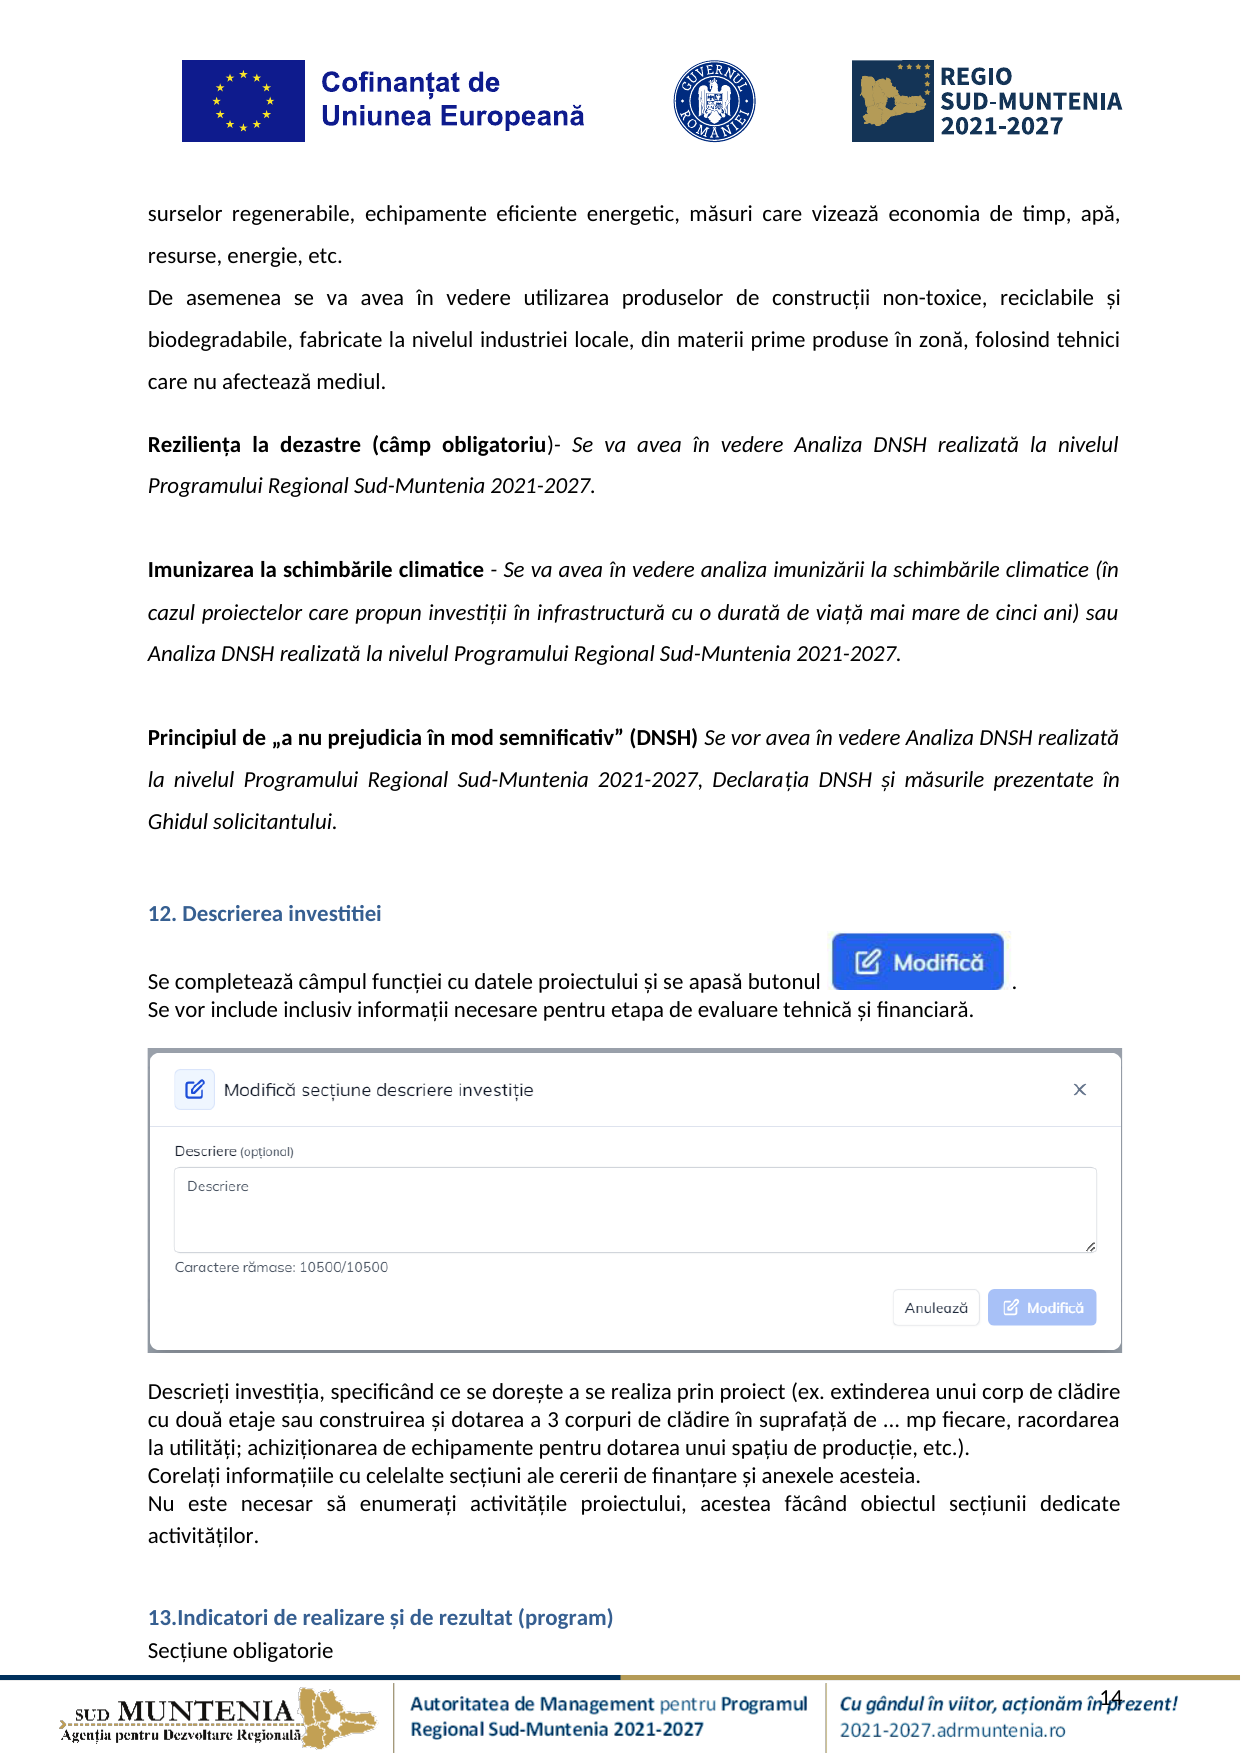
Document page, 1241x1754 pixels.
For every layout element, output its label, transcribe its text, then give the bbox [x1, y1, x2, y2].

text Se vor include inclusiv informații necesare pentru etapa de evaluare tehnică și financiară. [148, 995, 1122, 1023]
text Se completează câmpul funcției cu datele proiectului și se apasă butonul . [148, 932, 1122, 995]
text Descrieți investiția, specificând ce se dorește a se realiza prin proiect (ex. extinderea unui corp de clădire cu două etaje sau construirea și dotarea a 3 corpuri de clădire în suprafață de ... mp fiecare, racordarea la utilități; achiziționarea de echipamente pentru dotarea unui spațiu de producție, etc.). [148, 1377, 1122, 1461]
subtitle 12. Descrierea investitiei [148, 899, 1122, 927]
text Imunizarea la schimbările climatice - Se va avea în vedere analiza imunizării la schimbările climatice (în cazul proiectelor care propun investiţii în infrastructură cu o durată de viaţă mai mare de cinci ani) sau Analiza DNSH realizată la nivelul Programului Regional Sud-Muntenia 2021-2027. [148, 556, 1122, 668]
text De asemenea se va avea în vedere utilizarea produselor de construcții non-toxice, reciclabile și biodegradabile, fabricate la nivelul industriei locale, din materii prime produse în zonă, folosind tehnici care nu afectează mediul. [148, 283, 1122, 395]
subtitle 13.Indicatori de realizare și de rezultat (program) [148, 1603, 1122, 1632]
text Nu este necesar să enumerați activitățile proiectului, acestea făcând obiectul secțiunii dedicate activităților. [148, 1489, 1122, 1549]
text Corelați informațiile cu celelalte secțiuni ale cererii de finanțare și anexele acesteia. [148, 1461, 1122, 1489]
text Reziliența la dezastre (câmp obligatoriu)- Se va avea în vedere Analiza DNSH realizată la nivelul Programului Regional Sud-Muntenia 2021-2027. [148, 430, 1122, 500]
picture [0, 1675, 1241, 1754]
text Secțiune obligatorie [148, 1636, 1122, 1664]
text Principiul de „a nu prejudicia în mod semnificativ” (DNSH) Se vor avea în vedere Analiza DNSH realizată la nivelul Programului Regional Sud-Muntenia 2021-2027, Declaraţia DNSH şi măsurile prezentate în Ghidul solicitantului. [148, 723, 1122, 836]
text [148, 199, 1122, 269]
